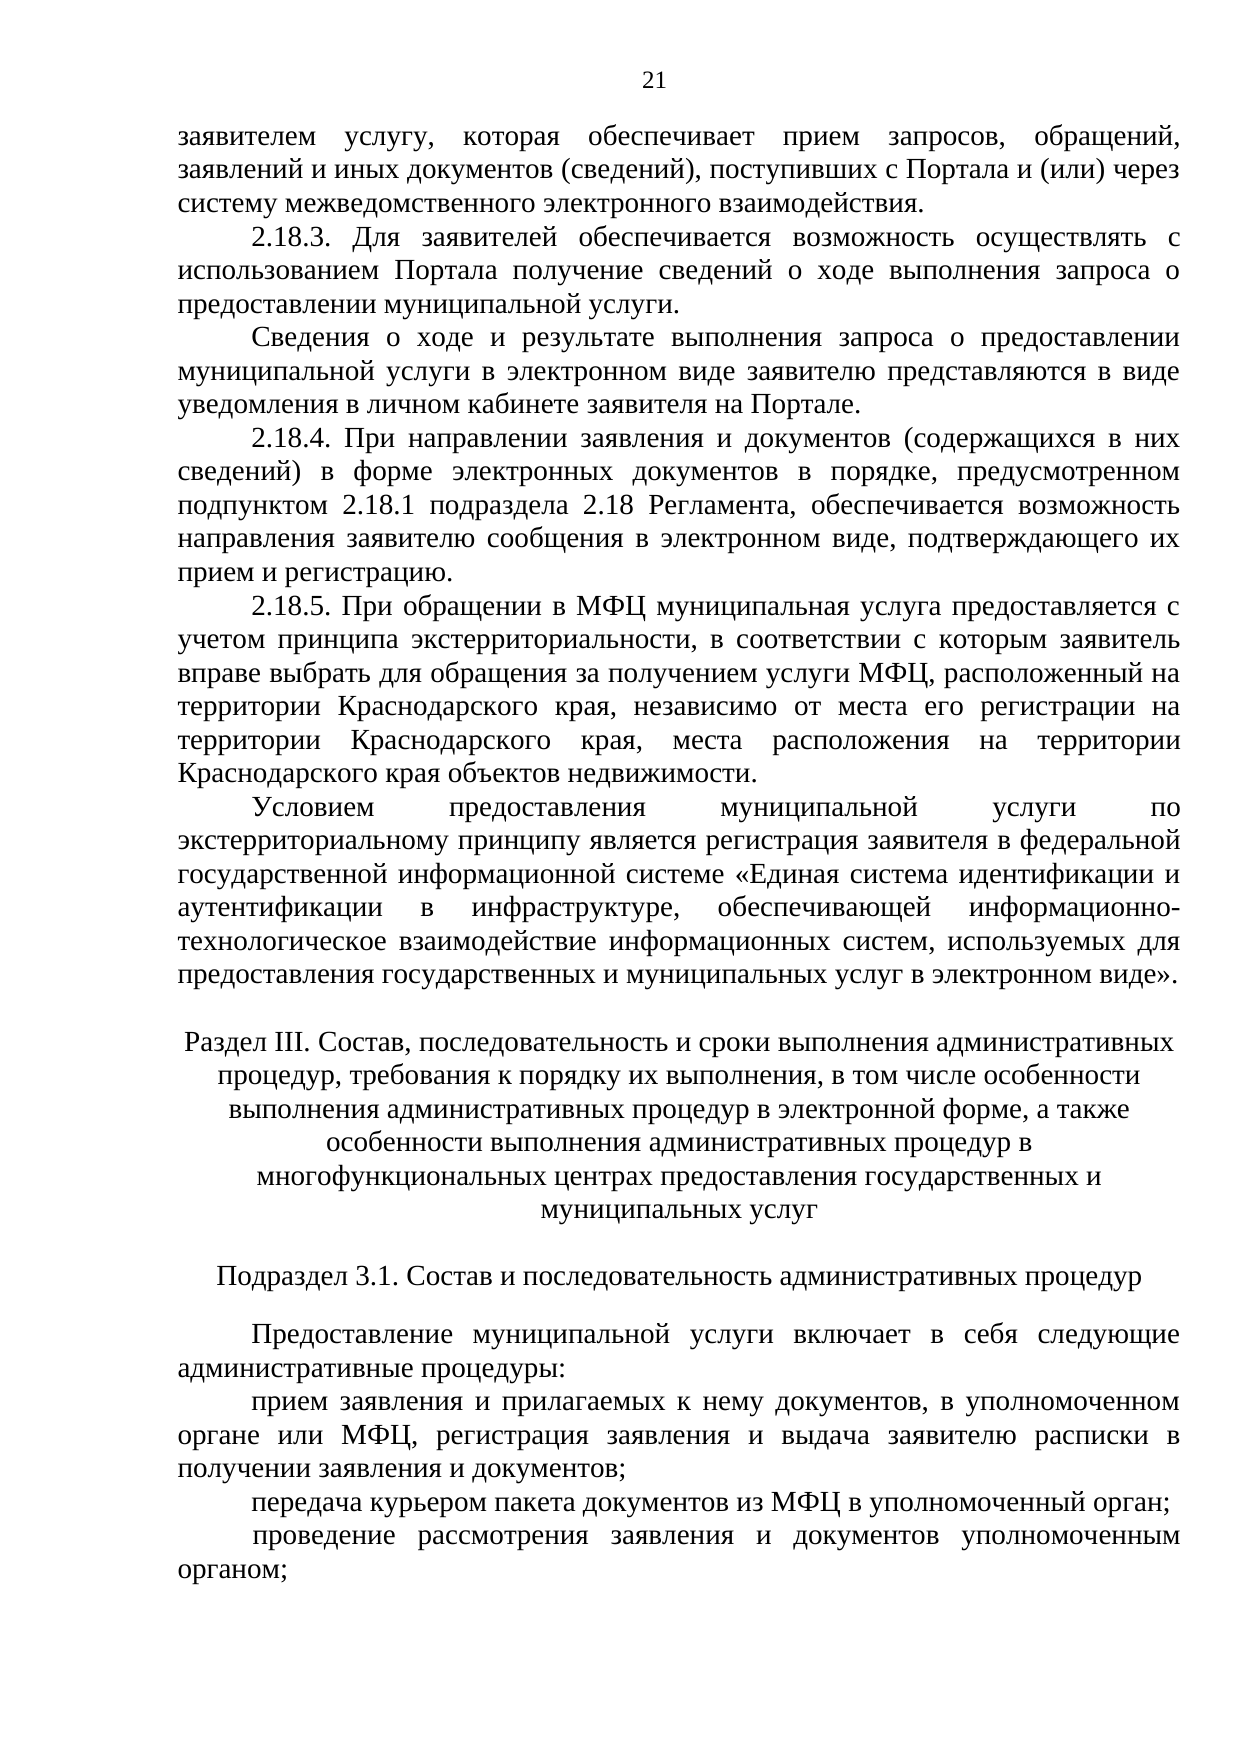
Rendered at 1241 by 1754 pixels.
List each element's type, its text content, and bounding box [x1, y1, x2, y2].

text Сведения о ходе и результате выполнения запроса о предоставлении муниципальной услуги в электронном виде заявителю представляются в виде уведомления в личном кабинете заявителя на Портале. [177, 319, 1181, 420]
text Предоставление муниципальной услуги включает в себя следующие административные процедуры: [177, 1316, 1181, 1383]
text Подраздел 3.1. Состав и последовательность административных процедур [177, 1258, 1181, 1292]
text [177, 118, 1181, 219]
text Условием предоставления муниципальной услуги по экстерриториальному принципу является регистрация заявителя в федеральной государственной информационной системе «Единая система идентификации и аутентификации в инфраструктуре, обеспечивающей информационно-технологическое взаимодействие информационных систем, используемых для предоставления государственных и муниципальных услуг в электронном виде». [177, 789, 1181, 990]
text 2.18.3. Для заявителей обеспечивается возможность осуществлять с использованием Портала получение сведений о ходе выполнения запроса о предоставлении муниципальной услуги. [177, 219, 1181, 319]
text передача курьером пакета документов из МФЦ в уполномоченный орган; [177, 1484, 1181, 1517]
text проведение рассмотрения заявления и документов уполномоченным органом; [177, 1517, 1181, 1584]
text 2.18.5. При обращении в МФЦ муниципальная услуга предоставляется с учетом принципа экстерриториальности, в соответствии с которым заявитель вправе выбрать для обращения за получением услуги МФЦ, расположенный на территории Краснодарского края, независимо от места его регистрации на территории Краснодарского края, места расположения на территории Краснодарского края объектов недвижимости. [177, 588, 1181, 789]
text Раздел III. Состав, последовательность и сроки выполнения административных процедур, требования к порядку их выполнения, в том числе особенности выполнения административных процедур в электронной форме, а также особенности выполнения административных процедур в многофункциональных центрах предоставления государственных и муниципальных услуг [177, 1024, 1181, 1225]
text 2.18.4. При направлении заявления и документов (содержащихся в них сведений) в форме электронных документов в порядке, предусмотренном подпунктом 2.18.1 подраздела 2.18 Регламента, обеспечивается возможность направления заявителю сообщения в электронном виде, подтверждающего их прием и регистрацию. [177, 420, 1181, 588]
text прием заявления и прилагаемых к нему документов, в уполномоченном органе или МФЦ, регистрация заявления и выдача заявителю расписки в получении заявления и документов; [177, 1383, 1181, 1484]
